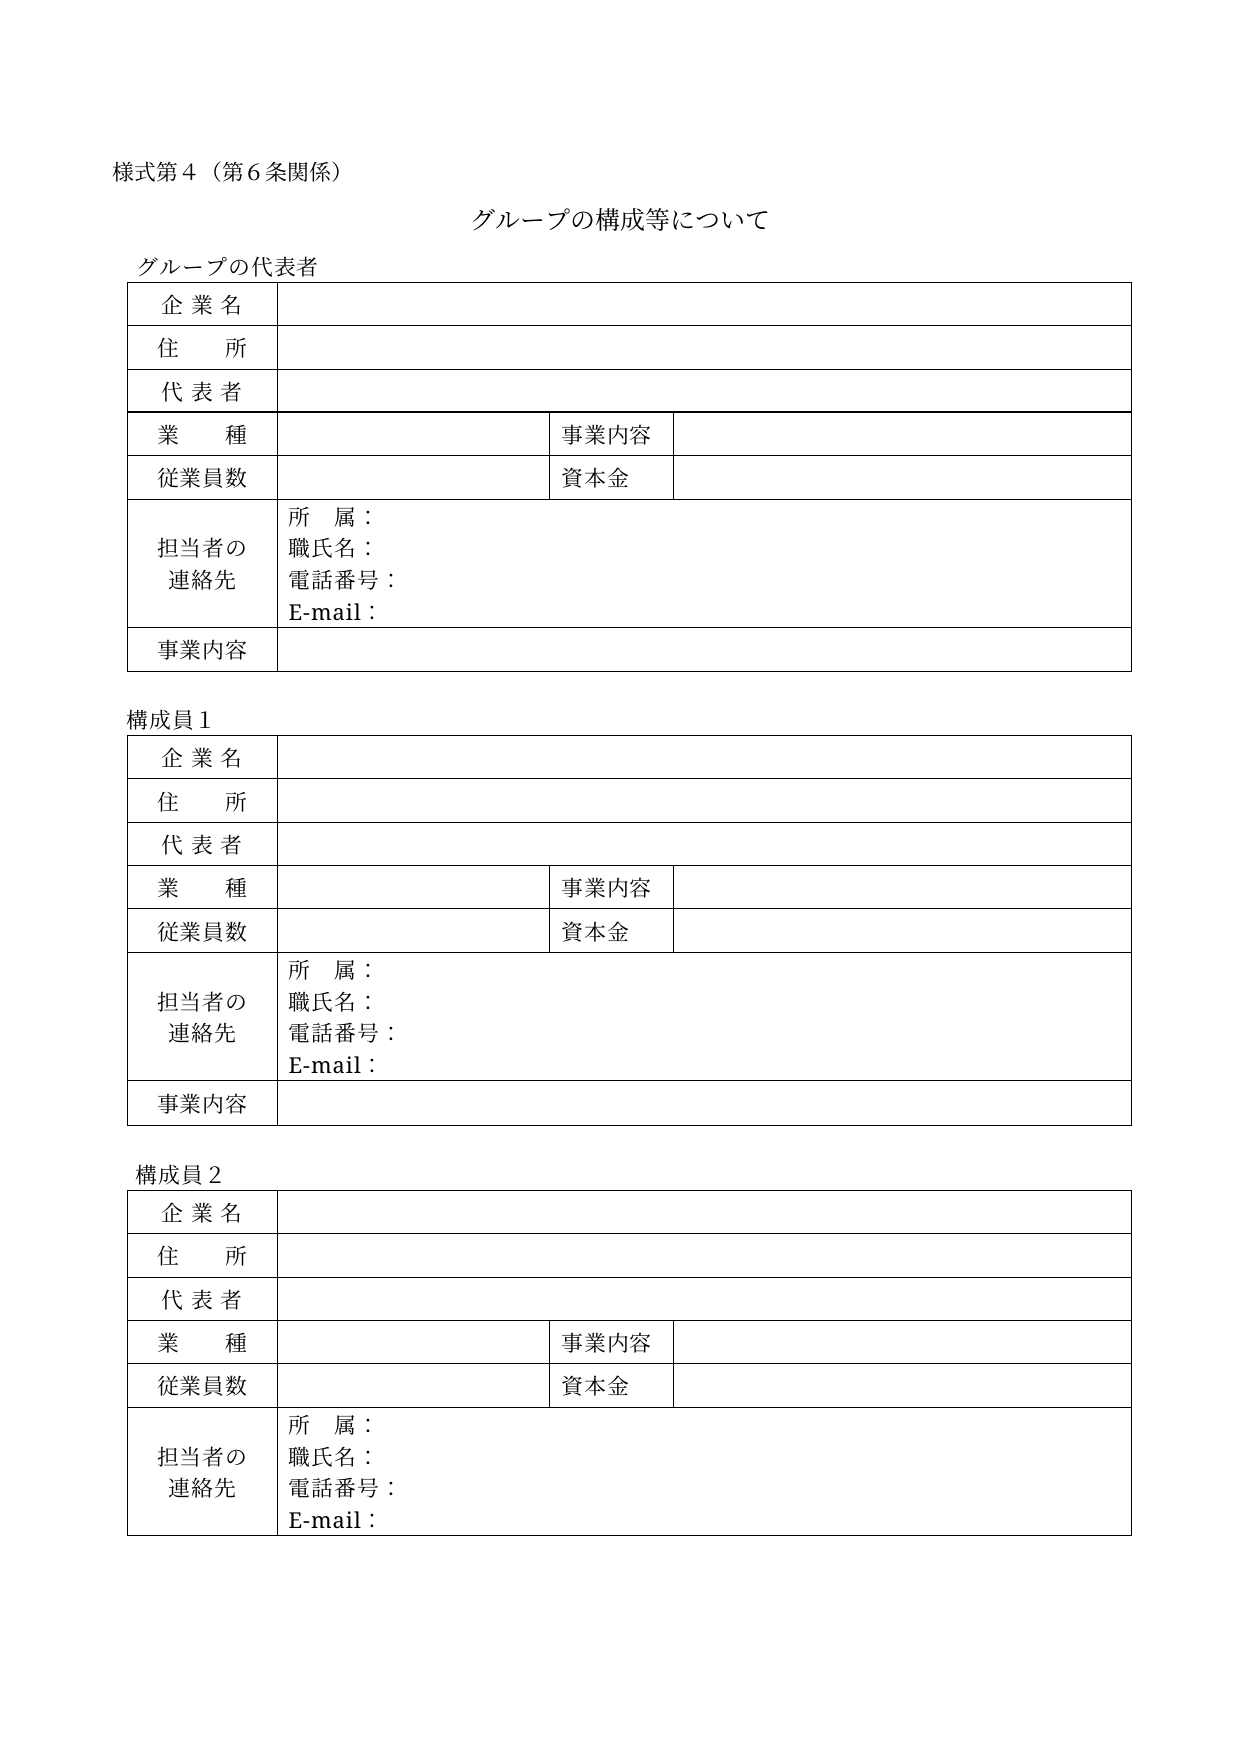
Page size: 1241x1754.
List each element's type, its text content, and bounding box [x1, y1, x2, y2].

table_cell 従業員数 [128, 456, 277, 499]
table_cell 資本金 [550, 1364, 673, 1407]
table_cell [278, 326, 1131, 369]
table_cell [278, 1278, 1131, 1319]
table_cell 従業員数 [128, 909, 277, 952]
table_header 企 業 名 [128, 1191, 277, 1233]
table_cell 業 種 [128, 1321, 277, 1363]
table_cell 所 属： 職氏名： 電話番号： E-mail： [278, 1408, 1131, 1535]
table_cell 事業内容 [550, 866, 673, 908]
table_cell 業 種 [128, 866, 277, 908]
table_cell 住 所 [128, 1234, 277, 1277]
table_cell 所 属： 職氏名： 電話番号： E-mail： [278, 500, 1131, 627]
table_cell 資本金 [550, 456, 673, 499]
table_cell 事業内容 [128, 1081, 277, 1125]
text 構成員２ [112, 1158, 1128, 1190]
table_cell 業 種 [128, 413, 277, 455]
table_cell 事業内容 [550, 1321, 673, 1363]
table_cell 住 所 [128, 779, 277, 822]
table_cell 事業内容 [128, 628, 277, 671]
table_cell 事業内容 [550, 413, 673, 455]
table_cell [278, 866, 549, 908]
table_cell 代 表 者 [128, 370, 277, 411]
table_header [278, 283, 1131, 325]
table_cell [278, 456, 549, 499]
table_cell [278, 909, 549, 952]
table_cell 住 所 [128, 326, 277, 369]
table_cell [278, 1234, 1131, 1277]
table_cell [278, 1321, 549, 1363]
table_cell 代 表 者 [128, 1278, 277, 1319]
table_cell [278, 1081, 1131, 1125]
text 構成員１ [112, 703, 1128, 735]
table_cell [278, 1364, 549, 1407]
table_cell [278, 413, 549, 455]
table_cell [278, 823, 1131, 865]
table_header 企 業 名 [128, 283, 277, 325]
table_cell [674, 413, 1131, 455]
table_cell [278, 370, 1131, 411]
table_cell [674, 909, 1131, 952]
table_cell 担当者の 連絡先 [128, 1408, 277, 1535]
table_header [278, 1191, 1131, 1233]
table_cell [674, 1321, 1131, 1363]
text グループの代表者 [112, 250, 1128, 282]
table_cell 担当者の 連絡先 [128, 500, 277, 627]
table_cell [278, 628, 1131, 671]
table_cell [278, 779, 1131, 822]
table_cell 代 表 者 [128, 823, 277, 865]
table_cell 所 属： 職氏名： 電話番号： E-mail： [278, 953, 1131, 1080]
table_cell [674, 866, 1131, 908]
text 様式第４（第６条関係） [112, 155, 1128, 187]
table_header 企 業 名 [128, 736, 277, 778]
text グループの構成等について [112, 187, 1128, 250]
table_cell [674, 1364, 1131, 1407]
table_header [278, 736, 1131, 778]
table_cell 資本金 [550, 909, 673, 952]
table_cell 従業員数 [128, 1364, 277, 1407]
table_cell 担当者の 連絡先 [128, 953, 277, 1080]
table_cell [674, 456, 1131, 499]
